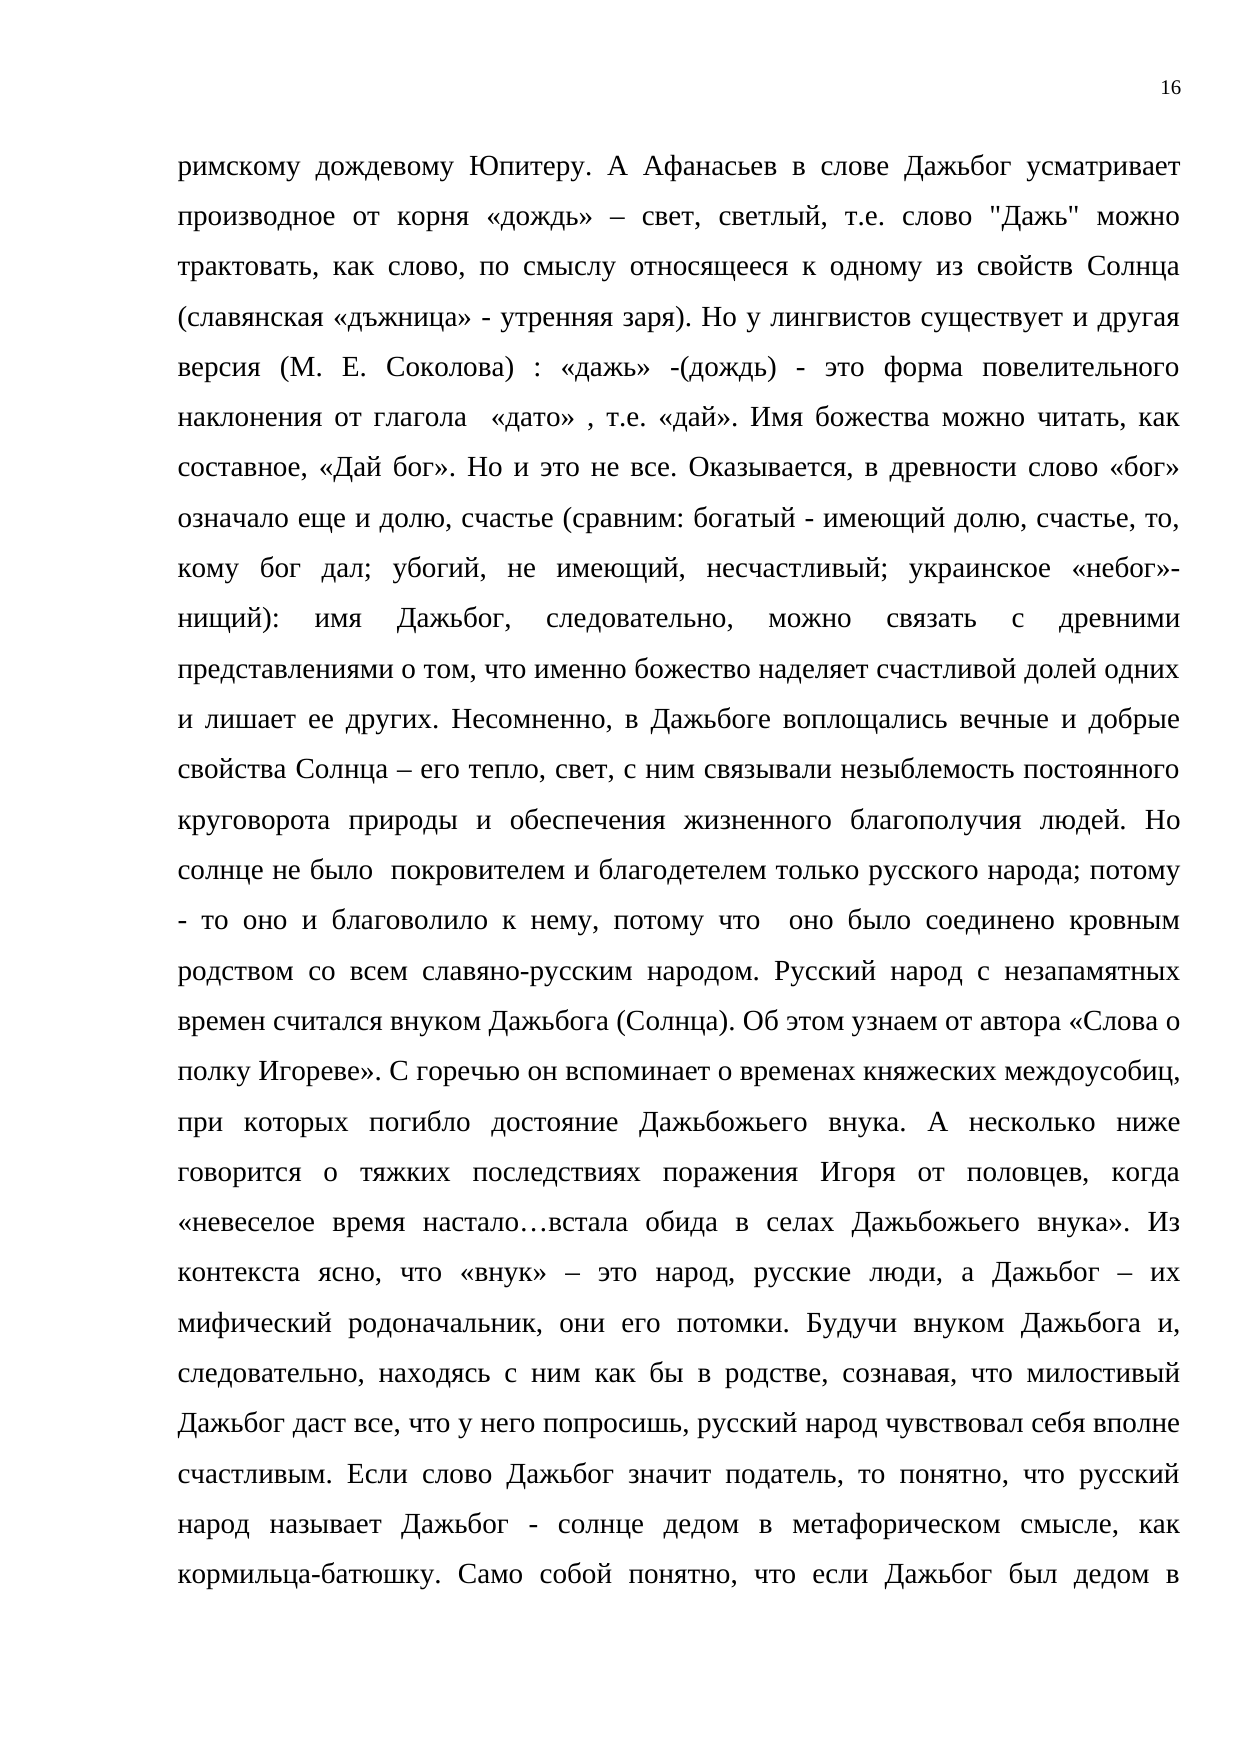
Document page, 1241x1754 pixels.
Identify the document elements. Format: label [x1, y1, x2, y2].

text [177, 148, 1181, 1590]
